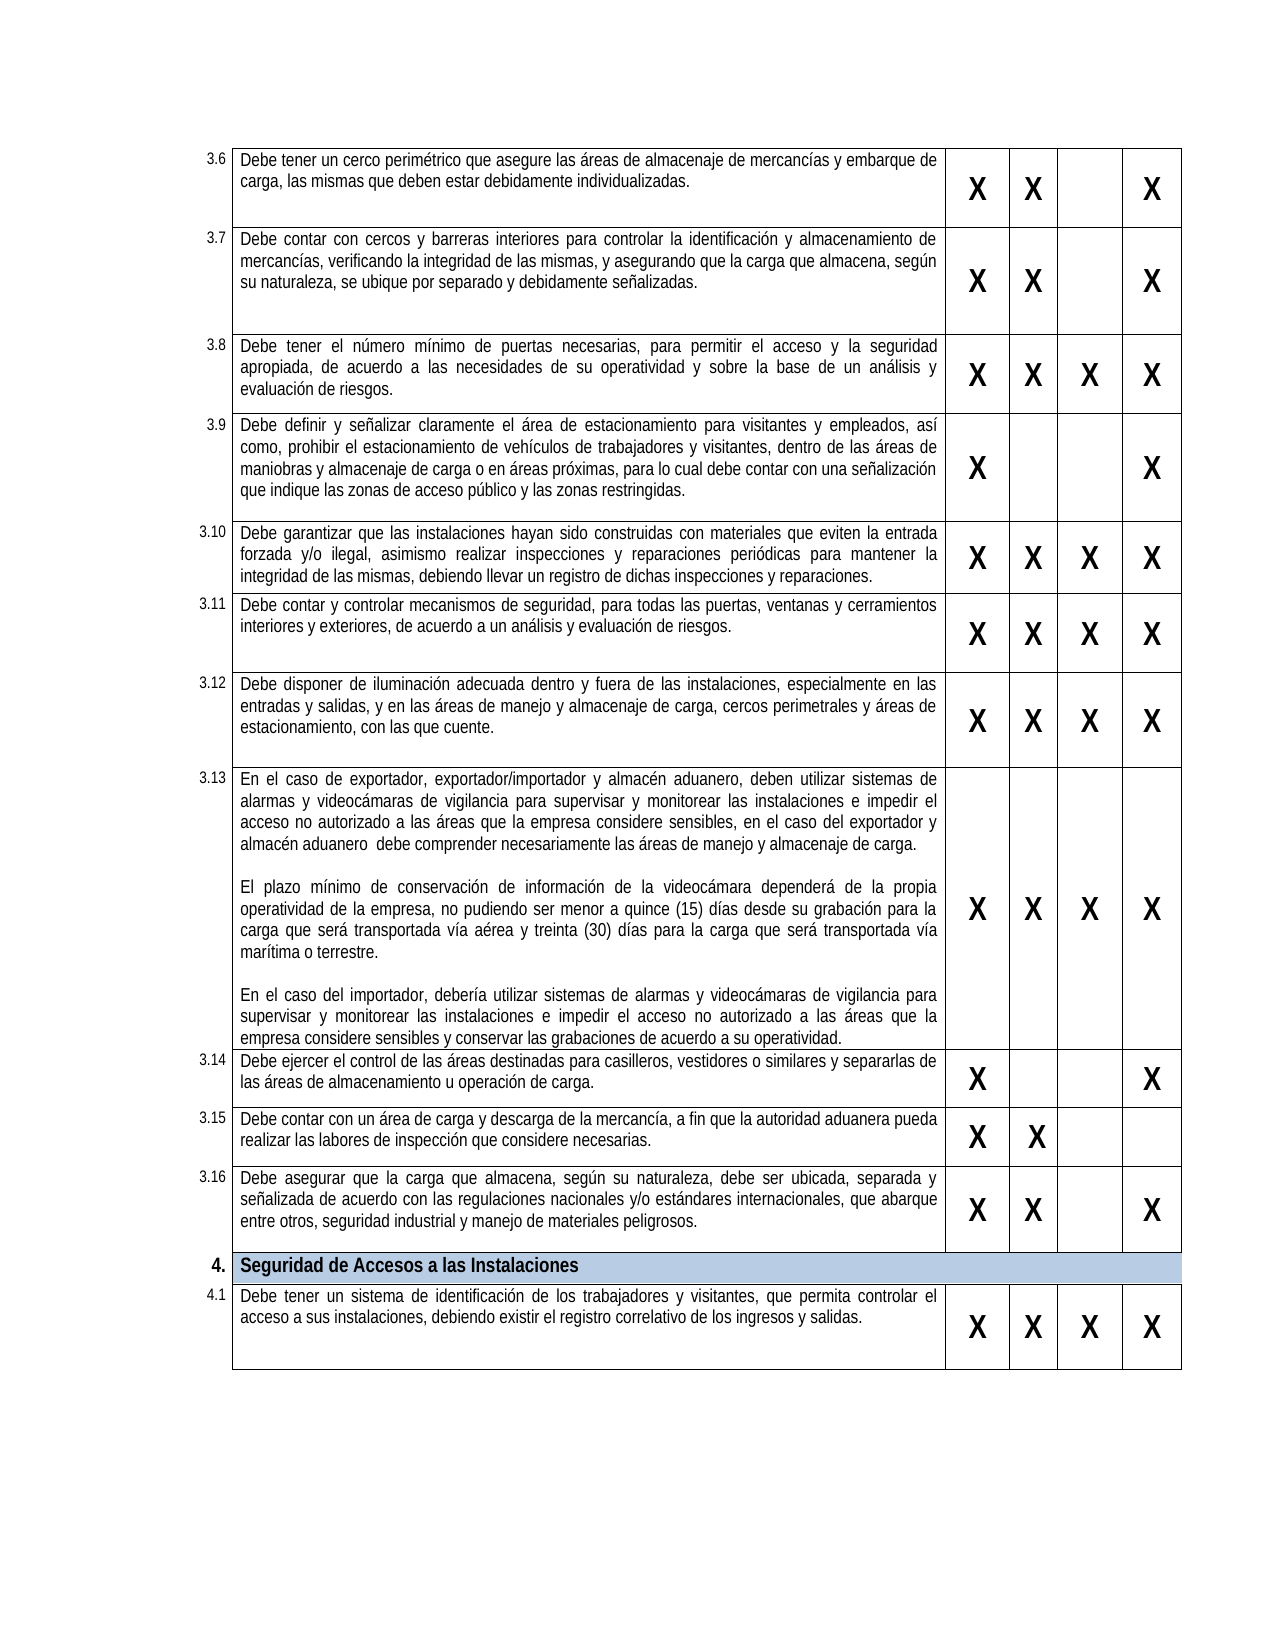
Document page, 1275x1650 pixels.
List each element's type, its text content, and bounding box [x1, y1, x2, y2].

table_cell 3.6 [186, 148, 232, 227]
table_cell Debe contar y controlar mecanismos de seguridad, para todas las puertas, ventanas y cerramientos interiores y exteriores, de acuerdo a un análisis y evaluación de riesgos. [233, 594, 945, 672]
table_cell Debe ejercer el control de las áreas destinadas para casilleros, vestidores o similares y separarlas de las áreas de almacenamiento u operación de carga. [233, 1050, 945, 1107]
table_cell 3.15 [186, 1107, 232, 1166]
table_cell Debe definir y señalizar claramente el área de estacionamiento para visitantes y empleados, así como, prohibir el estacionamiento de vehículos de trabajadores y visitantes, dentro de las áreas de maniobras y almacenaje de carga o en áreas próximas, para lo cual debe contar con una señalización que indique las zonas de acceso público y las zonas restringidas. [233, 414, 945, 521]
table_cell X [1123, 768, 1181, 1048]
table_cell 4.1 [186, 1284, 232, 1369]
table_cell 3.16 [186, 1166, 232, 1252]
table_cell X [1123, 1167, 1181, 1252]
table_cell X [1123, 594, 1181, 672]
table_cell X [1123, 149, 1181, 227]
table_cell X [1010, 768, 1057, 1048]
table_cell X [946, 1108, 1009, 1166]
table_cell [1123, 1108, 1181, 1166]
table_cell 3.8 [186, 334, 232, 413]
table_cell X [1058, 335, 1122, 413]
table_cell [1010, 1050, 1057, 1107]
table_cell X [1123, 228, 1181, 333]
table_cell 3.12 [186, 672, 232, 767]
table_cell [1010, 414, 1057, 521]
table_cell X [1010, 335, 1057, 413]
table_cell En el caso de exportador, exportador/importador y almacén aduanero, deben utilizar sistemas de alarmas y videocámaras de vigilancia para supervisar y monitorear las instalaciones e impedir el acceso no autorizado a las áreas que la empresa considere sensibles, en el caso del exportador y almacén aduanero debe comprender necesariamente las áreas de manejo y almacenaje de carga. El plazo mínimo de conservación de información de la videocámara dependerá de la propia operatividad de la empresa, no pudiendo ser menor a quince (15) días desde su grabación para la carga que será transportada vía aérea y treinta (30) días para la carga que será transportada vía marítima o terrestre. En el caso del importador, debería utilizar sistemas de alarmas y videocámaras de vigilancia para supervisar y monitorear las instalaciones e impedir el acceso no autorizado a las áreas que la empresa considere sensibles y conservar las grabaciones de acuerdo a su operatividad. [233, 768, 945, 1048]
table_cell X [946, 768, 1009, 1048]
table_cell Debe garantizar que las instalaciones hayan sido construidas con materiales que eviten la entrada forzada y/o ilegal, asimismo realizar inspecciones y reparaciones periódicas para mantener la integridad de las mismas, debiendo llevar un registro de dichas inspecciones y reparaciones. [233, 522, 945, 592]
table_cell X [946, 522, 1009, 592]
table_cell X [1010, 149, 1057, 227]
table_cell [1058, 414, 1122, 521]
table_cell Seguridad de Accesos a las Instalaciones [233, 1253, 1182, 1283]
table_cell [1058, 228, 1122, 333]
table_cell 3.11 [186, 593, 232, 672]
table_cell 3.7 [186, 227, 232, 333]
table_cell [1058, 149, 1122, 227]
table_cell X [946, 594, 1009, 672]
table_cell X [1123, 1050, 1181, 1107]
table_cell X [1058, 768, 1122, 1048]
table_cell Debe tener un sistema de identificación de los trabajadores y visitantes, que permita controlar el acceso a sus instalaciones, debiendo existir el registro correlativo de los ingresos y salidas. [233, 1285, 945, 1369]
table_cell X [946, 414, 1009, 521]
table_cell X [1123, 522, 1181, 592]
table_cell 3.10 [186, 521, 232, 592]
table_cell X [1123, 673, 1181, 767]
table_cell 3.13 [186, 767, 232, 1048]
table_cell X [946, 228, 1009, 333]
table_cell X [1123, 335, 1181, 413]
table_cell X [1010, 1108, 1057, 1166]
table_cell Debe asegurar que la carga que almacena, según su naturaleza, debe ser ubicada, separada y señalizada de acuerdo con las regulaciones nacionales y/o estándares internacionales, que abarque entre otros, seguridad industrial y manejo de materiales peligrosos. [233, 1167, 945, 1252]
table_cell [1058, 1167, 1122, 1252]
table_cell [1058, 1108, 1122, 1166]
table_cell X [1010, 594, 1057, 672]
table_cell X [946, 673, 1009, 767]
table_cell X [1010, 673, 1057, 767]
table_cell X [946, 149, 1009, 227]
table_cell X [946, 1167, 1009, 1252]
table_cell X [1010, 1285, 1057, 1369]
table_cell Debe contar con cercos y barreras interiores para controlar la identificación y almacenamiento de mercancías, verificando la integridad de las mismas, y asegurando que la carga que almacena, según su naturaleza, se ubique por separado y debidamente señalizadas. [233, 228, 945, 333]
table_cell 3.9 [186, 413, 232, 521]
table_cell Debe tener el número mínimo de puertas necesarias, para permitir el acceso y la seguridad apropiada, de acuerdo a las necesidades de su operatividad y sobre la base de un análisis y evaluación de riesgos. [233, 335, 945, 413]
table_cell Debe disponer de iluminación adecuada dentro y fuera de las instalaciones, especialmente en las entradas y salidas, y en las áreas de manejo y almacenaje de carga, cercos perimetrales y áreas de estacionamiento, con las que cuente. [233, 673, 945, 767]
table_cell X [1010, 228, 1057, 333]
table_cell X [1010, 522, 1057, 592]
table_cell X [1058, 1285, 1122, 1369]
table_cell 3.14 [186, 1049, 232, 1107]
table_cell X [946, 1285, 1009, 1369]
table_cell X [1058, 673, 1122, 767]
table_cell X [946, 335, 1009, 413]
table_cell [1058, 1050, 1122, 1107]
table_cell X [1058, 594, 1122, 672]
table_cell X [1123, 414, 1181, 521]
table_cell 4. [186, 1252, 232, 1283]
table_cell X [1010, 1167, 1057, 1252]
table_cell X [1123, 1285, 1181, 1369]
table_cell Debe tener un cerco perimétrico que asegure las áreas de almacenaje de mercancías y embarque de carga, las mismas que deben estar debidamente individualizadas. [233, 149, 945, 227]
table_cell X [1058, 522, 1122, 592]
table_cell X [946, 1050, 1009, 1107]
table_cell Debe contar con un área de carga y descarga de la mercancía, a fin que la autoridad aduanera pueda realizar las labores de inspección que considere necesarias. [233, 1108, 945, 1166]
